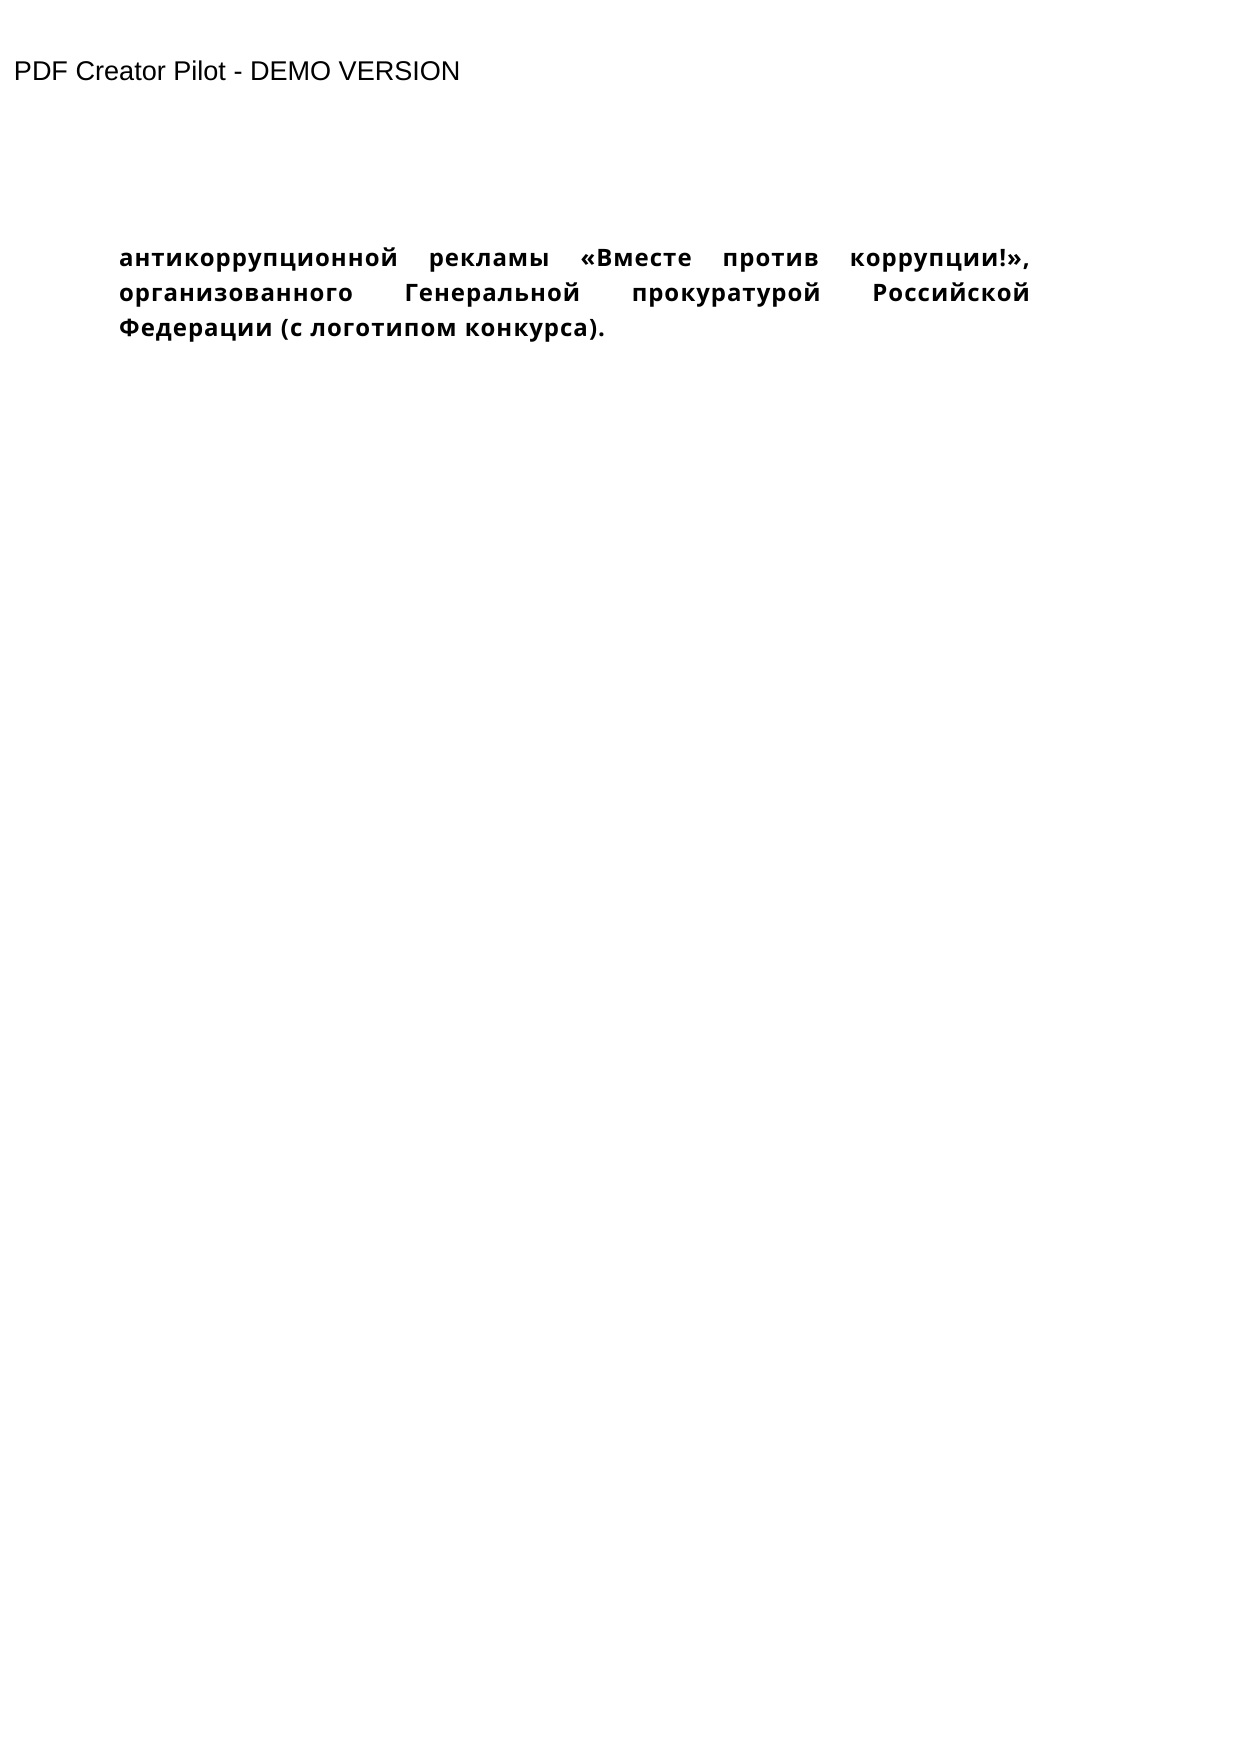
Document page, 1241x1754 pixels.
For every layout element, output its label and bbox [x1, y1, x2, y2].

text [119, 238, 1031, 343]
